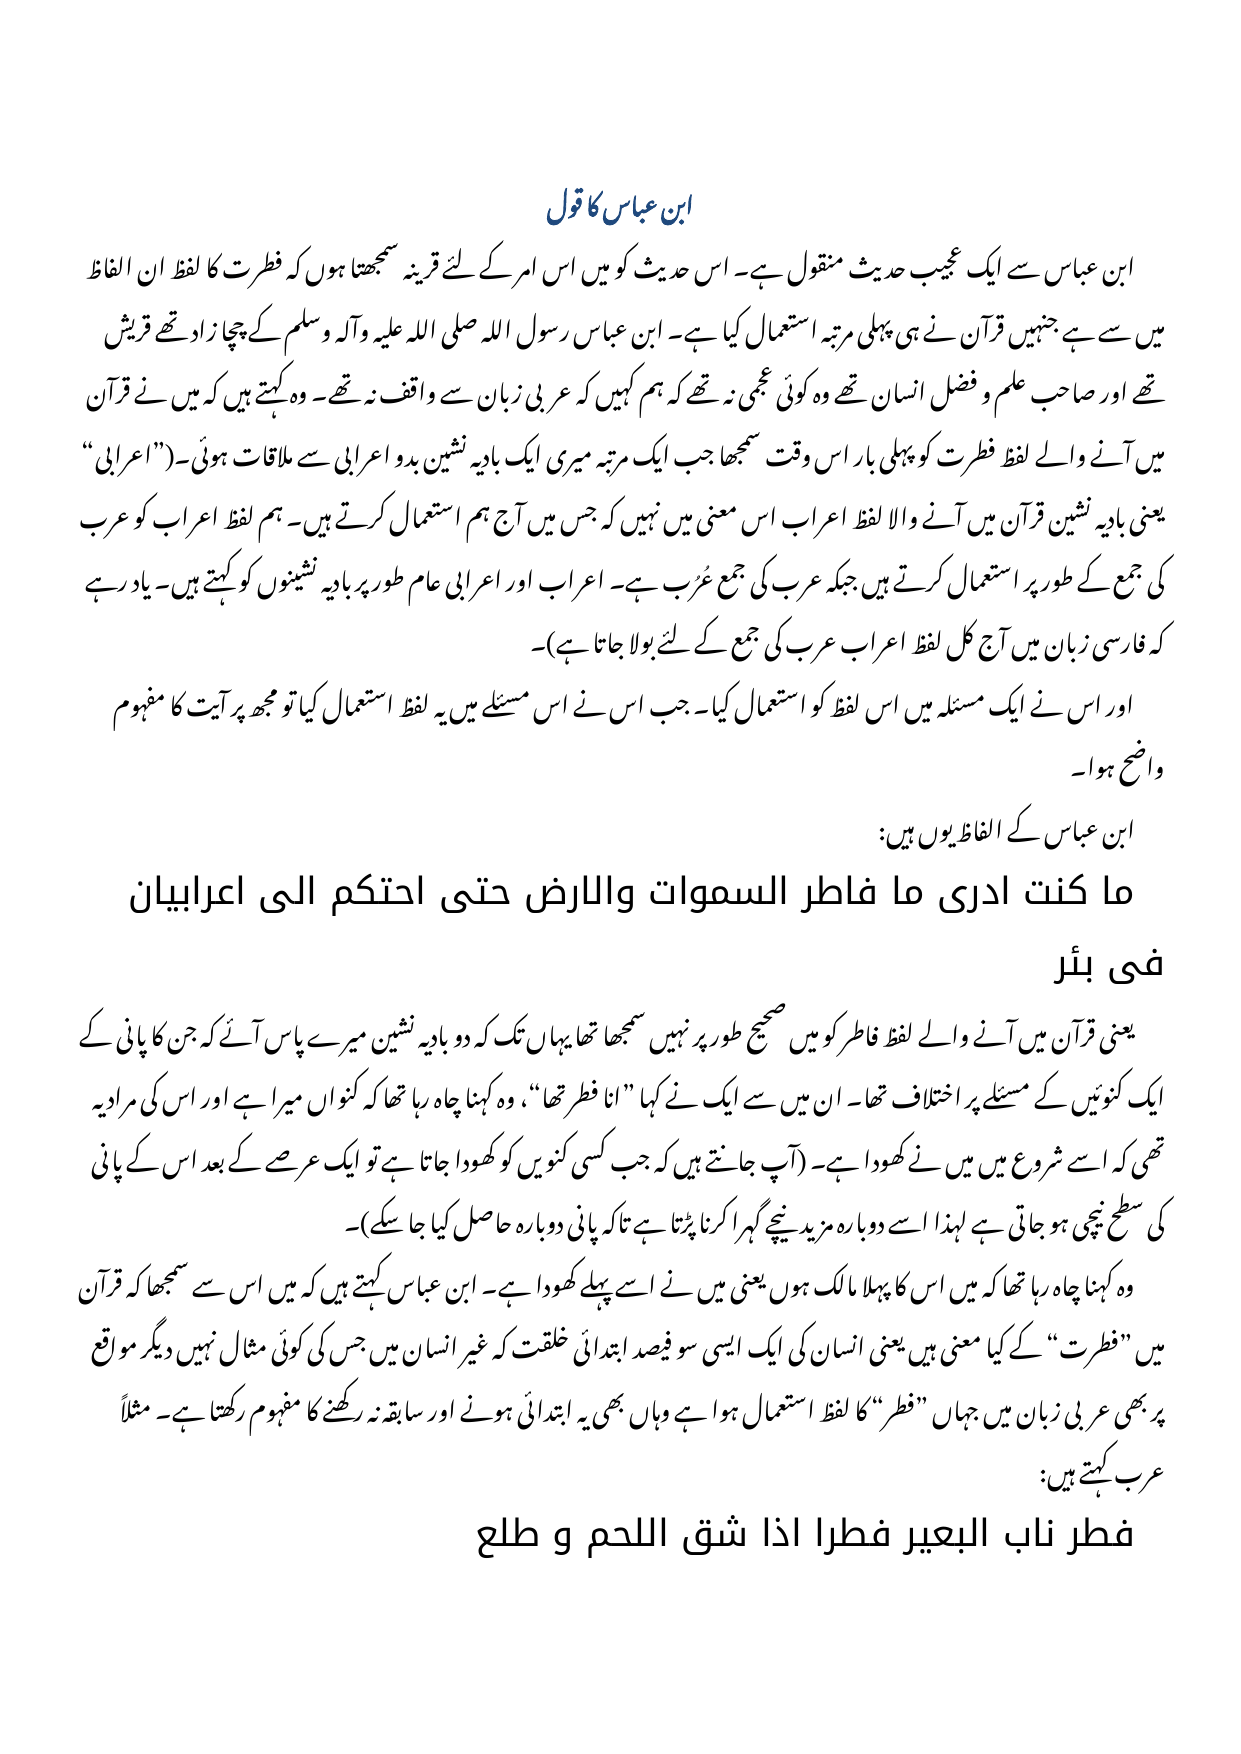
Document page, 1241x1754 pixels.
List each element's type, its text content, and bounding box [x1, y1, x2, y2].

text فطر ناب البعیر فطرا اذا شق اللحم و طلع [75, 1498, 1165, 1570]
text اور اس نے ایک مسئلہ میں اس لفظ کو استعمال کیا۔ جب اس نے اس مسئلے میں یہ لفظ استعمال کیا تو مجھ پر آیت کا مفہوم واضح ہوا۔ [75, 669, 1165, 794]
text ابن عباس سے ایک عجیب حدیث منقول ہے۔ اس حدیث کو میں اس امر کے لئے قرینہ سمجھتا ہوں کہ فطرت کا لفظ ان الفاظ میں سے ہے جنہیں قرآن نے ہی پہلی مرتبہ استعمال کیا ہے۔ ابن عباس رسول اللہ صلی اللہ علیہ وآلہ وسلم کے چچا زاد تھے قریش تھے اور صاحب علم و فضل انسان تھے وہ کوئی عجمی نہ تھے کہ ہم کہیں کہ عربی زبان سے واقف نہ تھے۔ وہ کہتے ہیں کہ میں نے قرآن میں آنے والے لفظ فطرت کو پہلی بار اس وقت سمجھا جب ایک مرتبہ میری ایک بادیہ نشین بدو اعرابی سے ملاقات ہوئی۔(”اعرابی“ یعنی بادیہ نشین قرآن میں آنے والا لفظ اعراب اس معنی میں نہیں کہ جس میں آج ہم استعمال کرتے ہیں۔ ہم لفظ اعراب کو عرب کی جمع کے طور پر استعمال کرتے ہیں جبکہ عرب کی جمع عُرُب ہے۔ اعراب اور اعرابی عام طور پر بادیہ نشینوں کو کہتے ہیں۔ یاد رہے کہ فارسی زبان میں آج کل لفظ اعراب عرب کی جمع کے لئے بولا جاتا ہے)۔ [75, 231, 1165, 669]
subtitle ابن عباس کا قول [75, 169, 1165, 231]
text ابن عباس کے الفاظ یوں ہیں: [75, 794, 1165, 856]
text ما کنت ادری ما فاطر السموات والارض حتی احتکم الی اعرابیان فی بئر [75, 856, 1165, 998]
text وہ کہنا چاہ رہا تھا کہ میں اس کا پہلا مالک ہوں یعنی میں نے اسے پہلے کھودا ہے۔ ابن عباس کہتے ہیں کہ میں اس سے سمجھا کہ قرآن میں ”فطرت“ کے کیا معنی ہیں یعنی انسان کی ایک ایسی سو فیصد ابتدائی خلقت کہ غیر انسان میں جس کی کوئی مثال نہیں دیگر مواقع پر بھی عربی زبان میں جہاں ”فطر“ کا لفظ استعمال ہوا ہے وہاں بھی یہ ابتدائی ہونے اور سابقہ نہ رکھنے کا مفہوم رکھتا ہے۔ مثلاً عرب کہتے ہیں: [75, 1248, 1165, 1498]
text یعنی قرآن میں آنے والے لفظ فاطر کو میں صحیح طور پر نہیں سمجھا تھا یہاں تک کہ دو بادیہ نشین میرے پاس آئے کہ جن کا پانی کے ایک کنوئیں کے مسئلے پر اختلاف تھا۔ ان میں سے ایک نے کہا ”انا فطرتھا“، وہ کہنا چاہ رہا تھا کہ کنواں میرا ہے اور اس کی مراد یہ تھی کہ اسے شروع میں میں نے کھودا ہے۔ (آپ جانتے ہیں کہ جب کسی کنویں کو کھودا جاتا ہے تو ایک عرصے کے بعد اس کے پانی کی سطح نیچی ہو جاتی ہے لہذا اسے دوبارہ مزید نیچے گہرا کرنا پڑتا ہے تاکہ پانی دوبارہ حاصل کیا جا سکے)۔ [75, 998, 1165, 1248]
